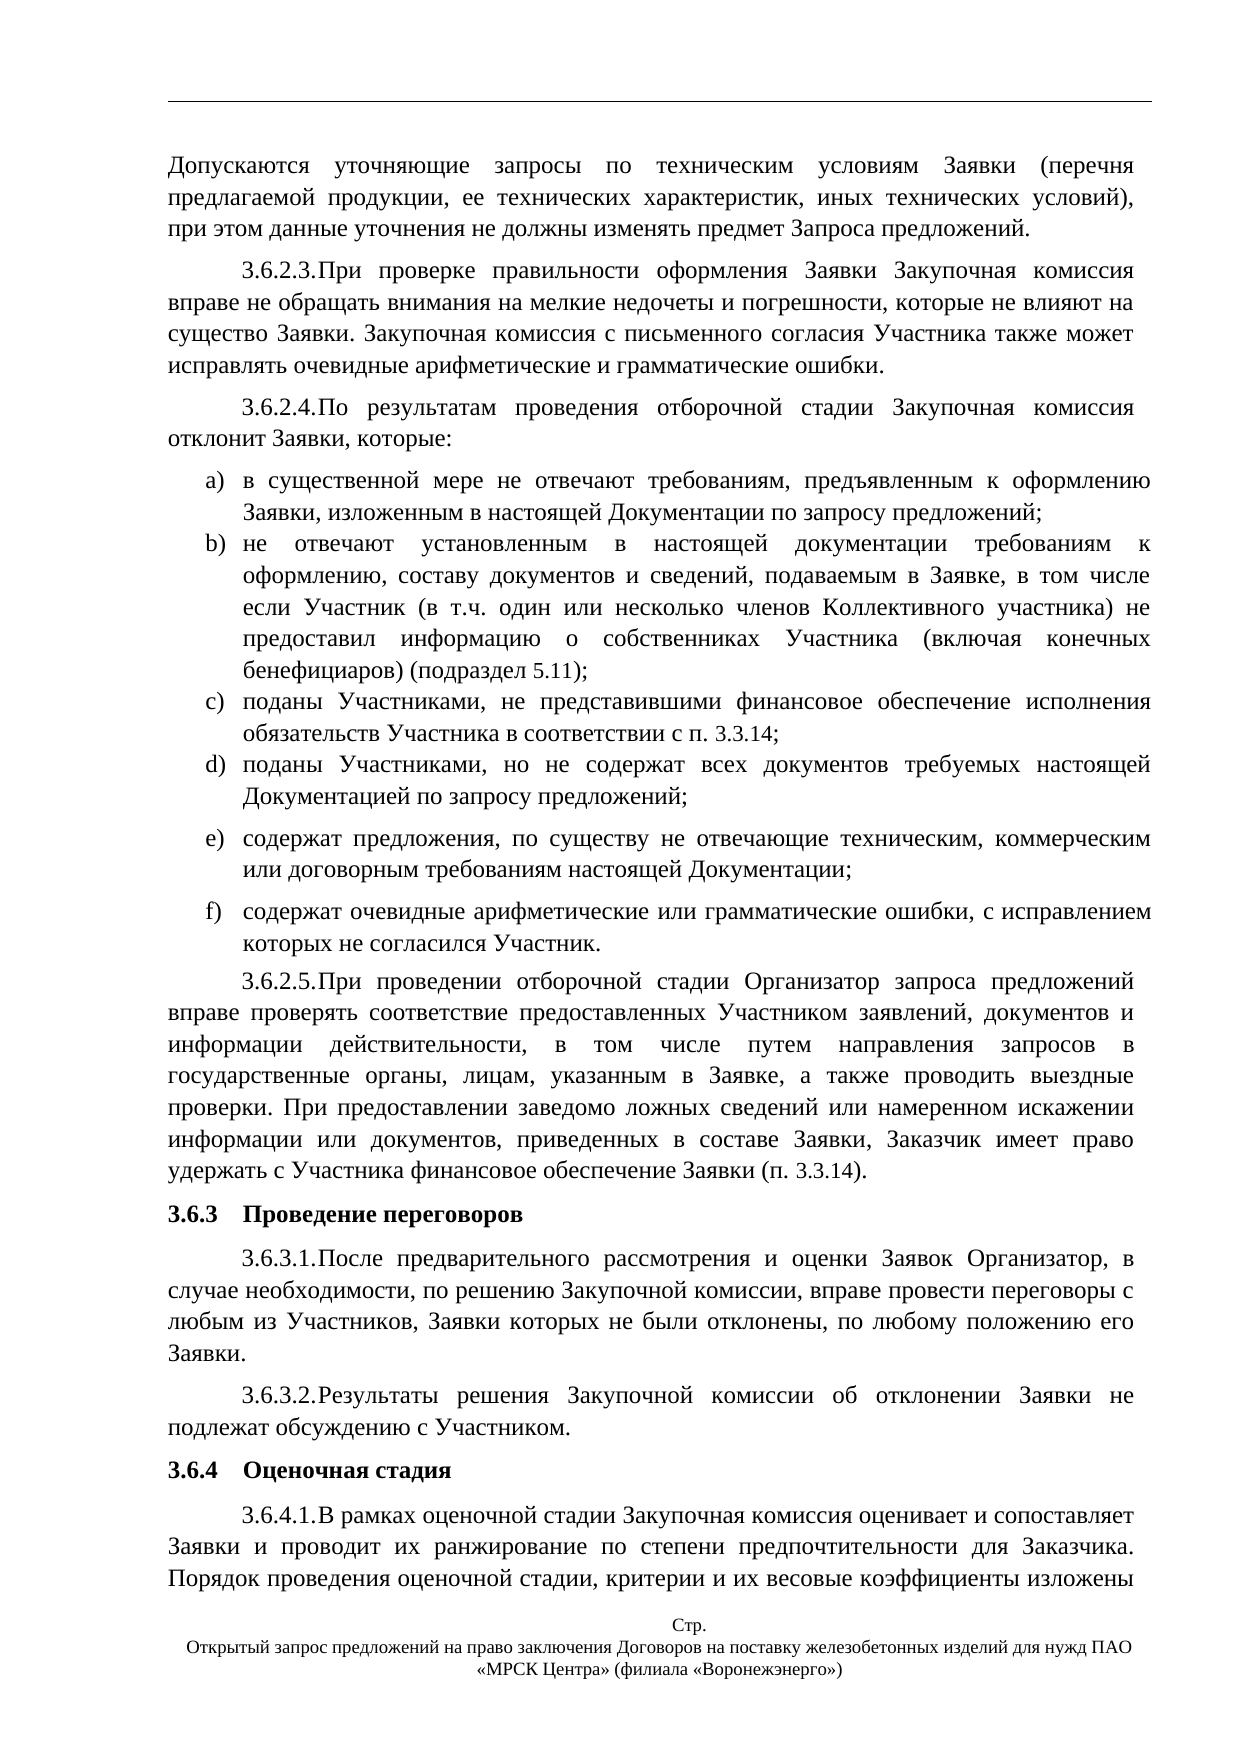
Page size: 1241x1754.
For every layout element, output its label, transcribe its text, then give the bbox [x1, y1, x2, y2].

list Результаты решения Закупочной комиссии об отклонении Заявки не подлежат обсуждению с Участником. [168, 1380, 1135, 1440]
subtitle Оценочная стадия [168, 1456, 1152, 1484]
list поданы Участниками, не представившими финансовое обеспечение исполнения обязательств Участника в соответствии с п. 3.3.14; [205, 686, 1152, 747]
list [168, 150, 1135, 242]
list При проверке правильности оформления Заявки Закупочная комиссия вправе не обращать внимания на мелкие недочеты и погрешности, которые не влияют на существо Заявки. Закупочная комиссия с письменного согласия Участника также может исправлять очевидные арифметические и грамматические ошибки. [168, 255, 1135, 378]
list содержат предложения, по существу не отвечающие техническим, коммерческим или договорным требованиям настоящей Документации; [205, 823, 1152, 883]
list не отвечают установленным в настоящей документации требованиям к оформлению, составу документов и сведений, подаваемым в Заявке, в том числе если Участник (в т.ч. один или несколько членов Коллективного участника) не предоставил информацию о собственниках Участника (включая конечных бенефициаров) (подраздел 5.11); [205, 528, 1152, 683]
list поданы Участниками, но не содержат всех документов требуемых настоящей Документацией по запросу предложений; [205, 749, 1152, 810]
list содержат очевидные арифметические или грамматические ошибки, с исправлением которых не согласился Участник. [205, 896, 1152, 957]
list По результатам проведения отборочной стадии Закупочная комиссия отклонит Заявки, которые: [168, 392, 1135, 452]
subtitle Проведение переговоров [168, 1199, 1152, 1228]
list в существенной мере не отвечают требованиям, предъявленным к оформлению Заявки, изложенным в настоящей Документации по запросу предложений; [205, 465, 1152, 526]
list После предварительного рассмотрения и оценки Заявок Организатор, в случае необходимости, по решению Закупочной комиссии, вправе провести переговоры с любым из Участников, Заявки которых не были отклонены, по любому положению его Заявки. [168, 1243, 1135, 1367]
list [168, 1500, 1135, 1592]
list При проведении отборочной стадии Организатор запроса предложений вправе проверять соответствие предоставленных Участником заявлений, документов и информации действительности, в том числе путем направления запросов в государственные органы, лицам, указанным в Заявке, а также проводить выездные проверки. При предоставлении заведомо ложных сведений или намеренном искажении информации или документов, приведенных в составе Заявки, Заказчик имеет право удержать с Участника финансовое обеспечение Заявки (п. 3.3.14). [168, 966, 1135, 1184]
